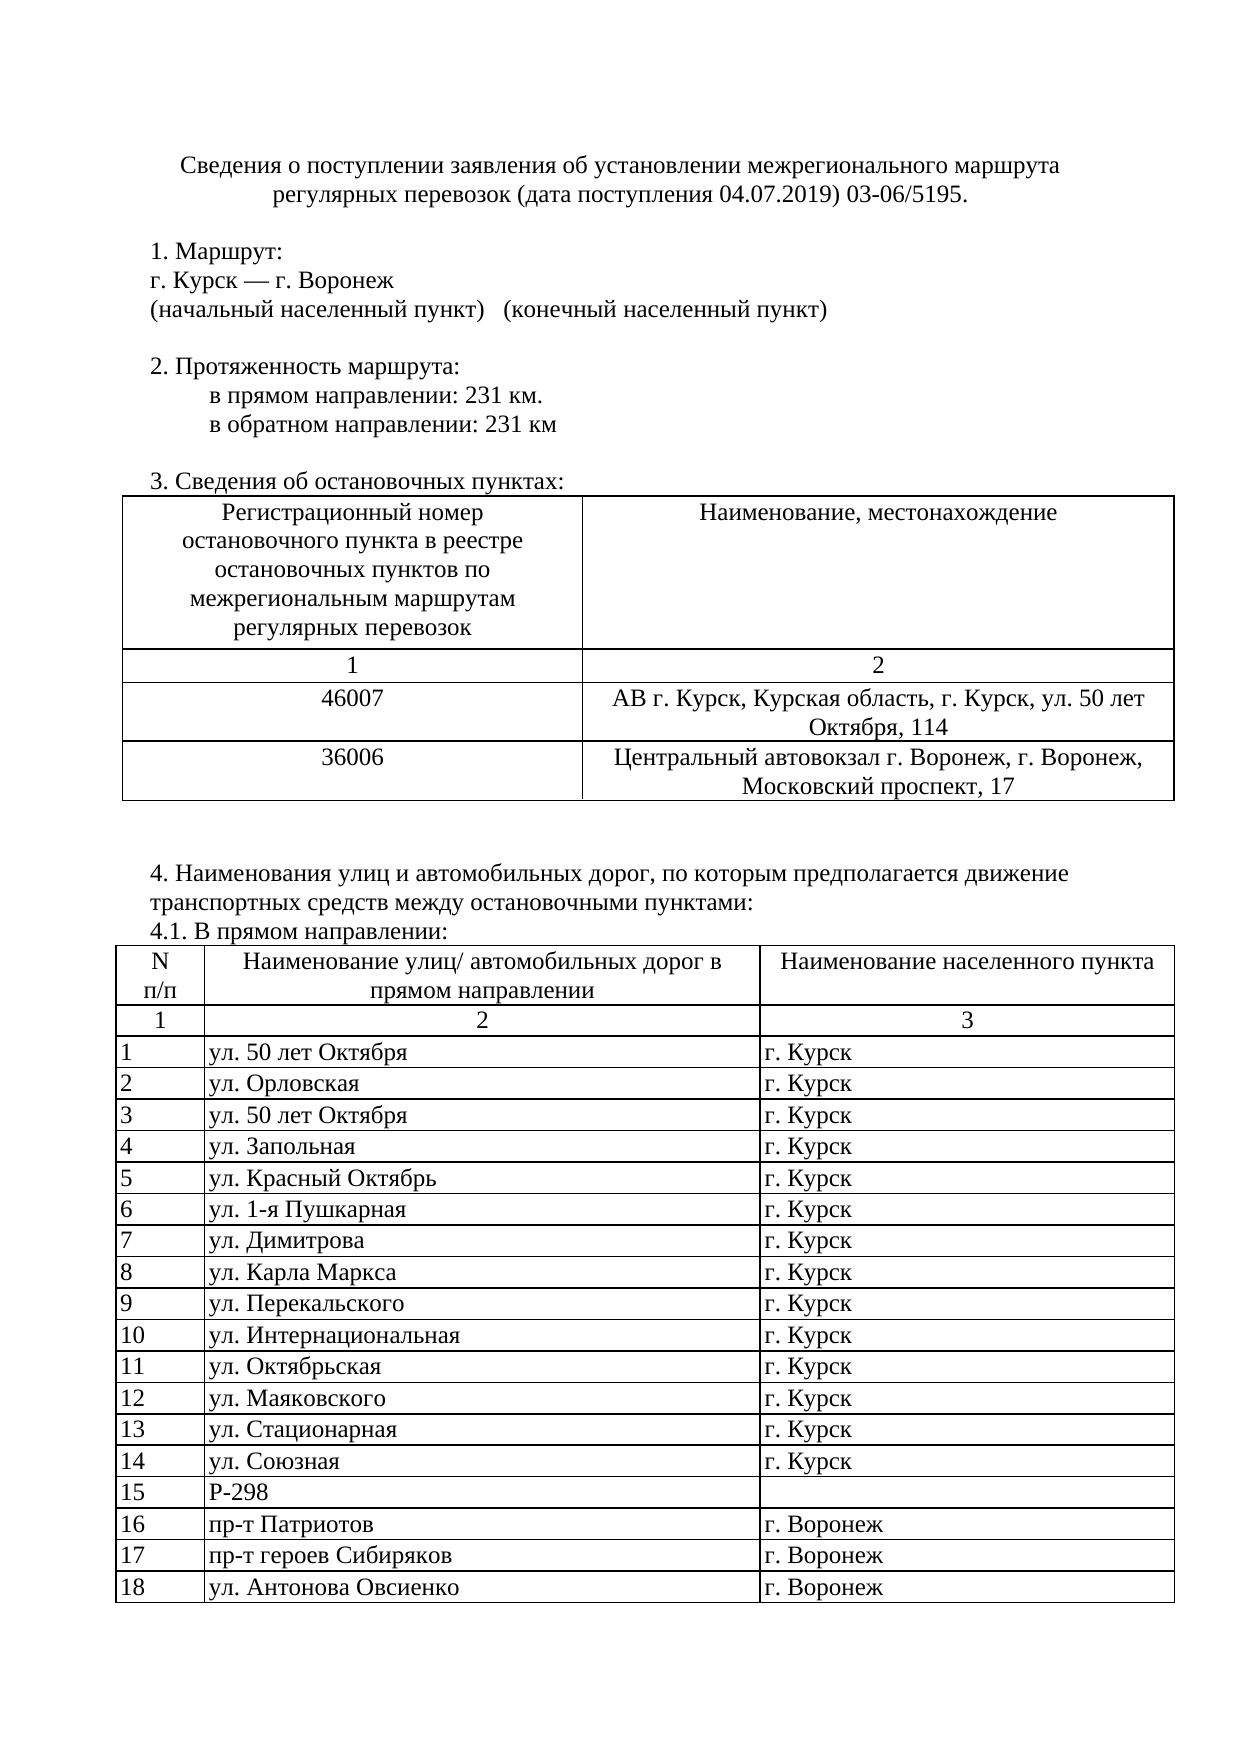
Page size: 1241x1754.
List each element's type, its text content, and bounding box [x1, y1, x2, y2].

table_cell 7 [117, 1226, 204, 1256]
table_cell г. Курск [761, 1415, 1174, 1444]
table_cell [761, 1477, 1174, 1507]
table_cell ул. Октябрьская [205, 1352, 759, 1381]
table_cell ул. Антонова Овсиенко [205, 1572, 759, 1602]
table_cell г. Курск [761, 1352, 1174, 1381]
table_cell г. Курск [761, 1163, 1174, 1193]
table_cell ул. Союзная [205, 1446, 759, 1476]
text 1. Маршрут: [150, 236, 1090, 265]
table_cell 2 [205, 1006, 759, 1035]
table_cell г. Воронеж [761, 1540, 1174, 1570]
text г. Курск — г. Воронеж [150, 265, 1090, 294]
table_cell г. Курск [761, 1446, 1174, 1476]
table_header N п/п [117, 946, 204, 1004]
text 4. Наименования улиц и автомобильных дорог, по которым предполагается движение транспортных средств между остановочными пунктами: [150, 858, 1090, 916]
table_cell ул. Маяковского [205, 1383, 759, 1413]
table_cell 18 [117, 1572, 204, 1602]
table_cell ул. Орловская [205, 1068, 759, 1098]
table_header Наименование, местонахождение [583, 497, 1173, 648]
table_cell 12 [117, 1383, 204, 1413]
table_cell 1 [117, 1037, 204, 1067]
table_cell 11 [117, 1352, 204, 1381]
table_cell 5 [117, 1163, 204, 1193]
table_cell ул. 50 лет Октября [205, 1037, 759, 1067]
table_cell ул. 1-я Пушкарная [205, 1194, 759, 1224]
table_cell 16 [117, 1509, 204, 1539]
table_cell 3 [761, 1006, 1174, 1035]
table_cell г. Курск [761, 1068, 1174, 1098]
table_cell ул. Перекальского [205, 1289, 759, 1318]
table_cell г. Курск [761, 1037, 1174, 1067]
table_cell ул. Запольная [205, 1131, 759, 1161]
table_cell 4 [117, 1131, 204, 1161]
table_cell 2 [583, 650, 1173, 681]
text Сведения о поступлении заявления об установлении межрегионального маршрута регулярных перевозок (дата поступления 04.07.2019) 03-06/5195. [150, 150, 1090, 207]
text (начальный населенный пункт) (конечный населенный пункт) [150, 294, 1090, 322]
table_cell ул. Интернациональная [205, 1320, 759, 1350]
table_cell г. Курск [761, 1289, 1174, 1318]
table_cell г. Курск [761, 1320, 1174, 1350]
table_cell 46007 [123, 683, 582, 740]
text 4.1. В прямом направлении: [150, 916, 1090, 945]
table_cell 10 [117, 1320, 204, 1350]
table_cell ул. 50 лет Октября [205, 1100, 759, 1130]
table_cell г. Курск [761, 1257, 1174, 1287]
table_header Наименование населенного пункта [761, 946, 1174, 1004]
table_cell АВ г. Курск, Курская область, г. Курск, ул. 50 лет Октября, 114 [583, 683, 1173, 740]
table_cell 9 [117, 1289, 204, 1318]
table_cell 2 [117, 1068, 204, 1098]
table_cell пр-т Патриотов [205, 1509, 759, 1539]
table_cell 36006 [123, 742, 582, 799]
table_cell Р-298 [205, 1477, 759, 1507]
text в обратном направлении: 231 км [150, 409, 1090, 437]
text 3. Сведения об остановочных пунктах: [150, 466, 1090, 495]
table_cell г. Курск [761, 1194, 1174, 1224]
table_cell пр-т героев Сибиряков [205, 1540, 759, 1570]
table_cell 3 [117, 1100, 204, 1130]
text 2. Протяженность маршрута: [150, 351, 1090, 380]
table_cell 15 [117, 1477, 204, 1507]
table_cell 17 [117, 1540, 204, 1570]
text в прямом направлении: 231 км. [150, 380, 1090, 409]
table_header Наименование улиц/ автомобильных дорог в прямом направлении [205, 946, 759, 1004]
table_cell ул. Димитрова [205, 1226, 759, 1256]
table_cell г. Курск [761, 1131, 1174, 1161]
table_cell г. Курск [761, 1100, 1174, 1130]
table_cell 8 [117, 1257, 204, 1287]
table_cell г. Курск [761, 1226, 1174, 1256]
table_cell 6 [117, 1194, 204, 1224]
table_cell 1 [117, 1006, 204, 1035]
table_cell ул. Карла Маркса [205, 1257, 759, 1287]
table_cell 14 [117, 1446, 204, 1476]
table_cell 1 [123, 650, 582, 681]
table_cell Центральный автовокзал г. Воронеж, г. Воронеж, Московский проспект, 17 [583, 742, 1173, 799]
table_cell г. Курск [761, 1383, 1174, 1413]
table_cell ул. Стационарная [205, 1415, 759, 1444]
table_cell 13 [117, 1415, 204, 1444]
table_header Регистрационный номер остановочного пункта в реестре остановочных пунктов по межрегиональным маршрутам регулярных перевозок [123, 497, 582, 648]
table_cell г. Воронеж [761, 1572, 1174, 1602]
table_cell г. Воронеж [761, 1509, 1174, 1539]
table_cell ул. Красный Октябрь [205, 1163, 759, 1193]
